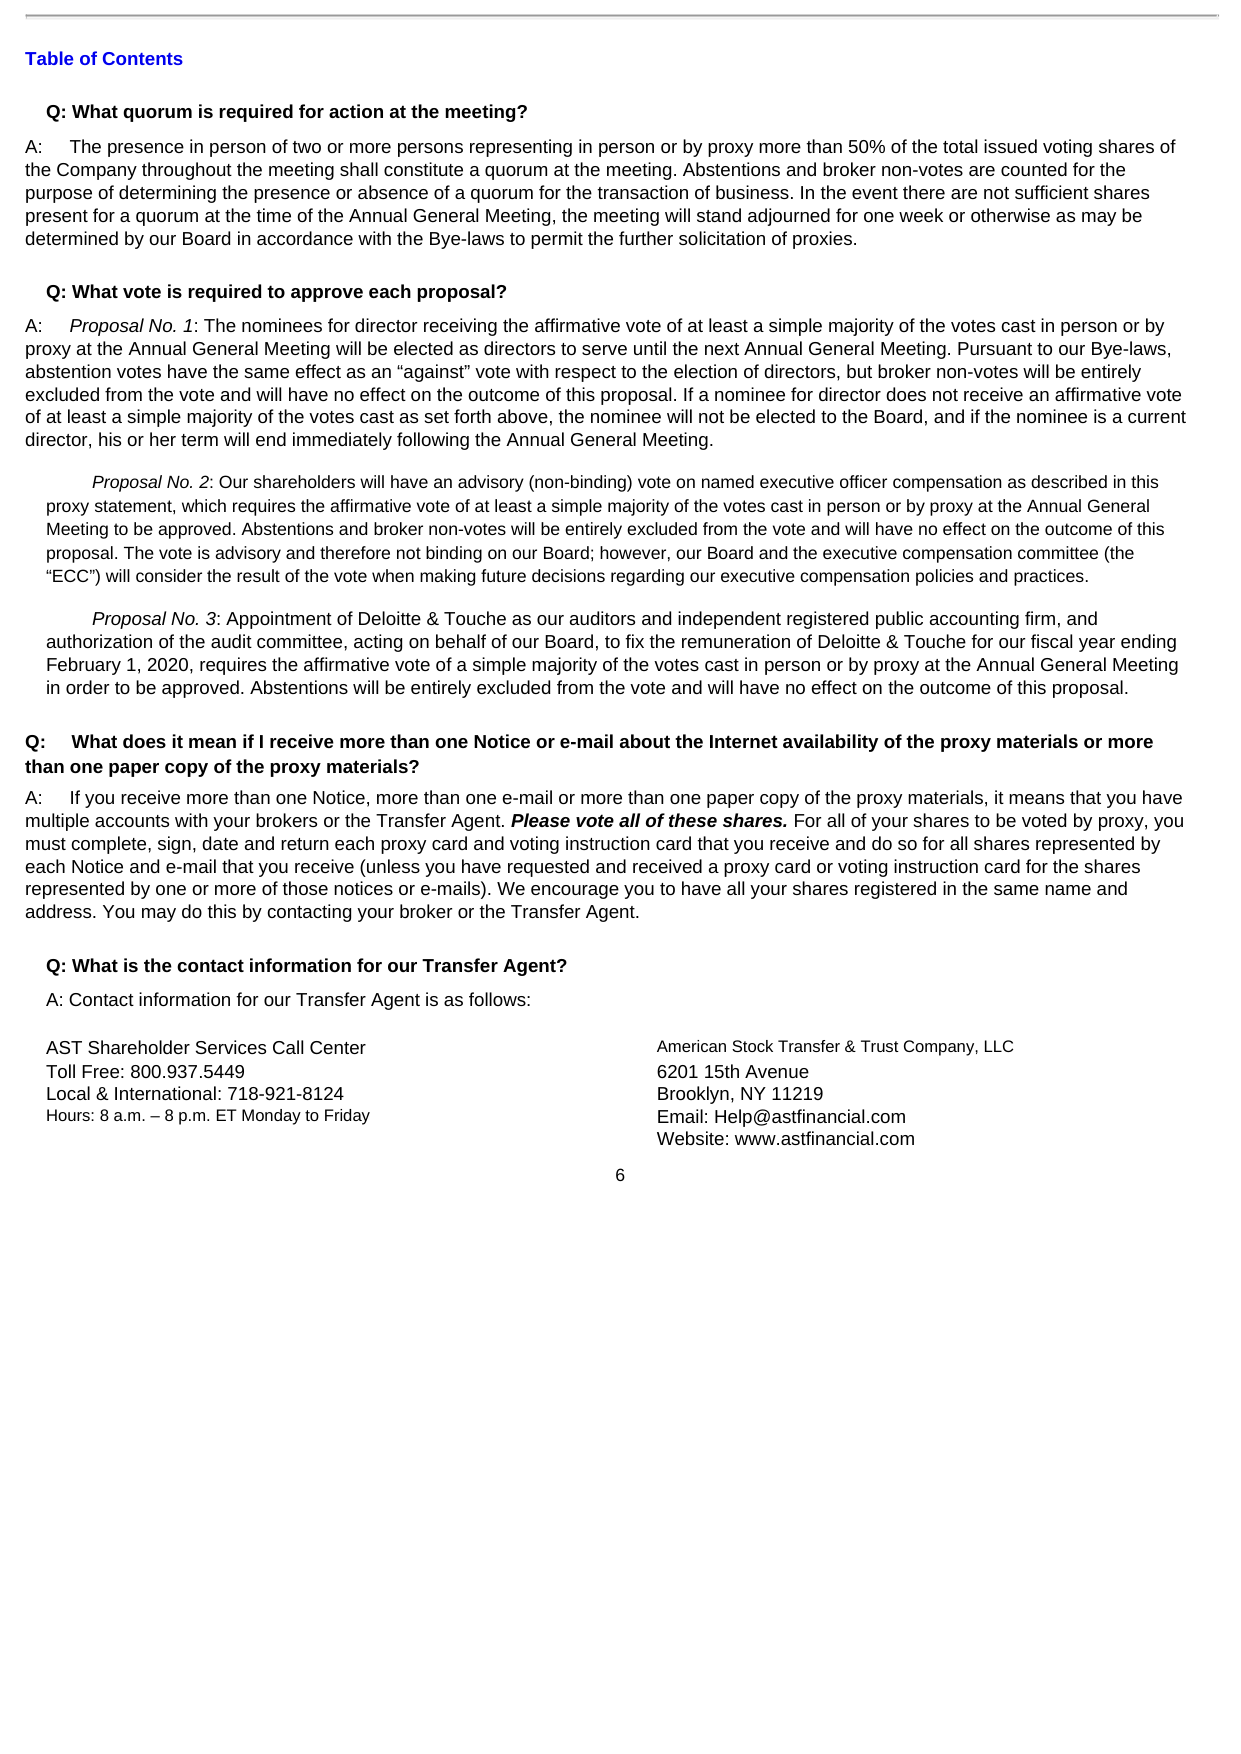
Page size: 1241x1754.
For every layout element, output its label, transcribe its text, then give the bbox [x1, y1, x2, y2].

text 6201 15th Avenue [657, 1061, 1194, 1082]
text Table of Contents [25, 48, 1194, 69]
list If you receive more than one Notice, more than one e-mail or more than one paper copy of the proxy materials, it means that you have multiple accounts with your brokers or the Transfer Agent. Please vote all of these shares. For all of your shares to be voted by proxy, you must complete, sign, date and return each proxy card and voting instruction card that you receive and do so for all shares represented by each Notice and e-mail that you receive (unless you have requested and received a proxy card or voting instruction card for the shares represented by one or more of those notices or e-mails). We encourage you to have all your shares registered in the same name and address. You may do this by contacting your broker or the Transfer Agent. [25, 787, 1194, 923]
text Email: Help@astfinancial.com [657, 1106, 1194, 1127]
list Proposal No. 1: The nominees for director receiving the affirmative vote of at least a simple majority of the votes cast in person or by proxy at the Annual General Meeting will be elected as directors to serve until the next Annual General Meeting. Pursuant to our Bye-laws, abstention votes have the same effect as an “against” vote with respect to the election of directors, but broker non-votes will be entirely excluded from the vote and will have no effect on the outcome of this proposal. If a nominee for director does not receive an affirmative vote of at least a simple majority of the votes cast as set forth above, the nominee will not be elected to the Board, and if the nominee is a current director, his or her term will end immediately following the Annual General Meeting. [25, 315, 1194, 451]
text Q: What quorum is required for action at the meeting? [46, 101, 1194, 123]
text Website: www.astfinancial.com [657, 1128, 1194, 1150]
text American Stock Transfer & Trust Company, LLC [657, 1037, 1194, 1056]
text Hours: 8 a.m. – 8 p.m. ET Monday to Friday [46, 1106, 582, 1125]
text Q: What is the contact information for our Transfer Agent? [46, 955, 1194, 976]
text Toll Free: 800.937.5449 [46, 1061, 582, 1082]
text Local & International: 718-921-8124 [46, 1083, 582, 1105]
text Proposal No. 3: Appointment of Deloitte & Touche as our auditors and independent registered public accounting firm, and authorization of the audit committee, acting on behalf of our Board, to fix the remuneration of Deloitte & Touche for our fiscal year ending February 1, 2020, requires the affirmative vote of a simple majority of the votes cast in person or by proxy at the Annual General Meeting in order to be approved. Abstentions will be entirely excluded from the vote and will have no effect on the outcome of this proposal. [46, 607, 1186, 698]
text A: Contact information for our Transfer Agent is as follows: [46, 989, 1194, 1011]
list What does it mean if I receive more than one Notice or e-mail about the Internet availability of the proxy materials or more than one paper copy of the proxy materials? [25, 731, 1194, 777]
text Proposal No. 2: Our shareholders will have an advisory (non-binding) vote on named executive officer compensation as described in this proxy statement, which requires the affirmative vote of at least a simple majority of the votes cast in person or by proxy at the Annual General Meeting to be approved. Abstentions and broker non-votes will be entirely excluded from the vote and will have no effect on the outcome of this proposal. The vote is advisory and therefore not binding on our Board; however, our Board and the executive compensation committee (the “ECC”) will consider the result of the vote when making future decisions regarding our executive compensation policies and practices. [46, 472, 1190, 586]
text Q: What vote is required to approve each proposal? [46, 281, 1194, 302]
text 6 [25, 1165, 1215, 1185]
text Brooklyn, NY 11219 [657, 1083, 1194, 1105]
picture [23, 14, 1220, 21]
list The presence in person of two or more persons representing in person or by proxy more than 50% of the total issued voting shares of the Company throughout the meeting shall constitute a quorum at the meeting. Abstentions and broker non-votes are counted for the purpose of determining the presence or absence of a quorum for the transaction of business. In the event there are not sufficient shares present for a quorum at the time of the Annual General Meeting, the meeting will stand adjourned for one week or otherwise as may be determined by our Board in accordance with the Bye-laws to permit the further solicitation of proxies. [25, 135, 1194, 249]
text AST Shareholder Services Call Center [46, 1037, 582, 1058]
